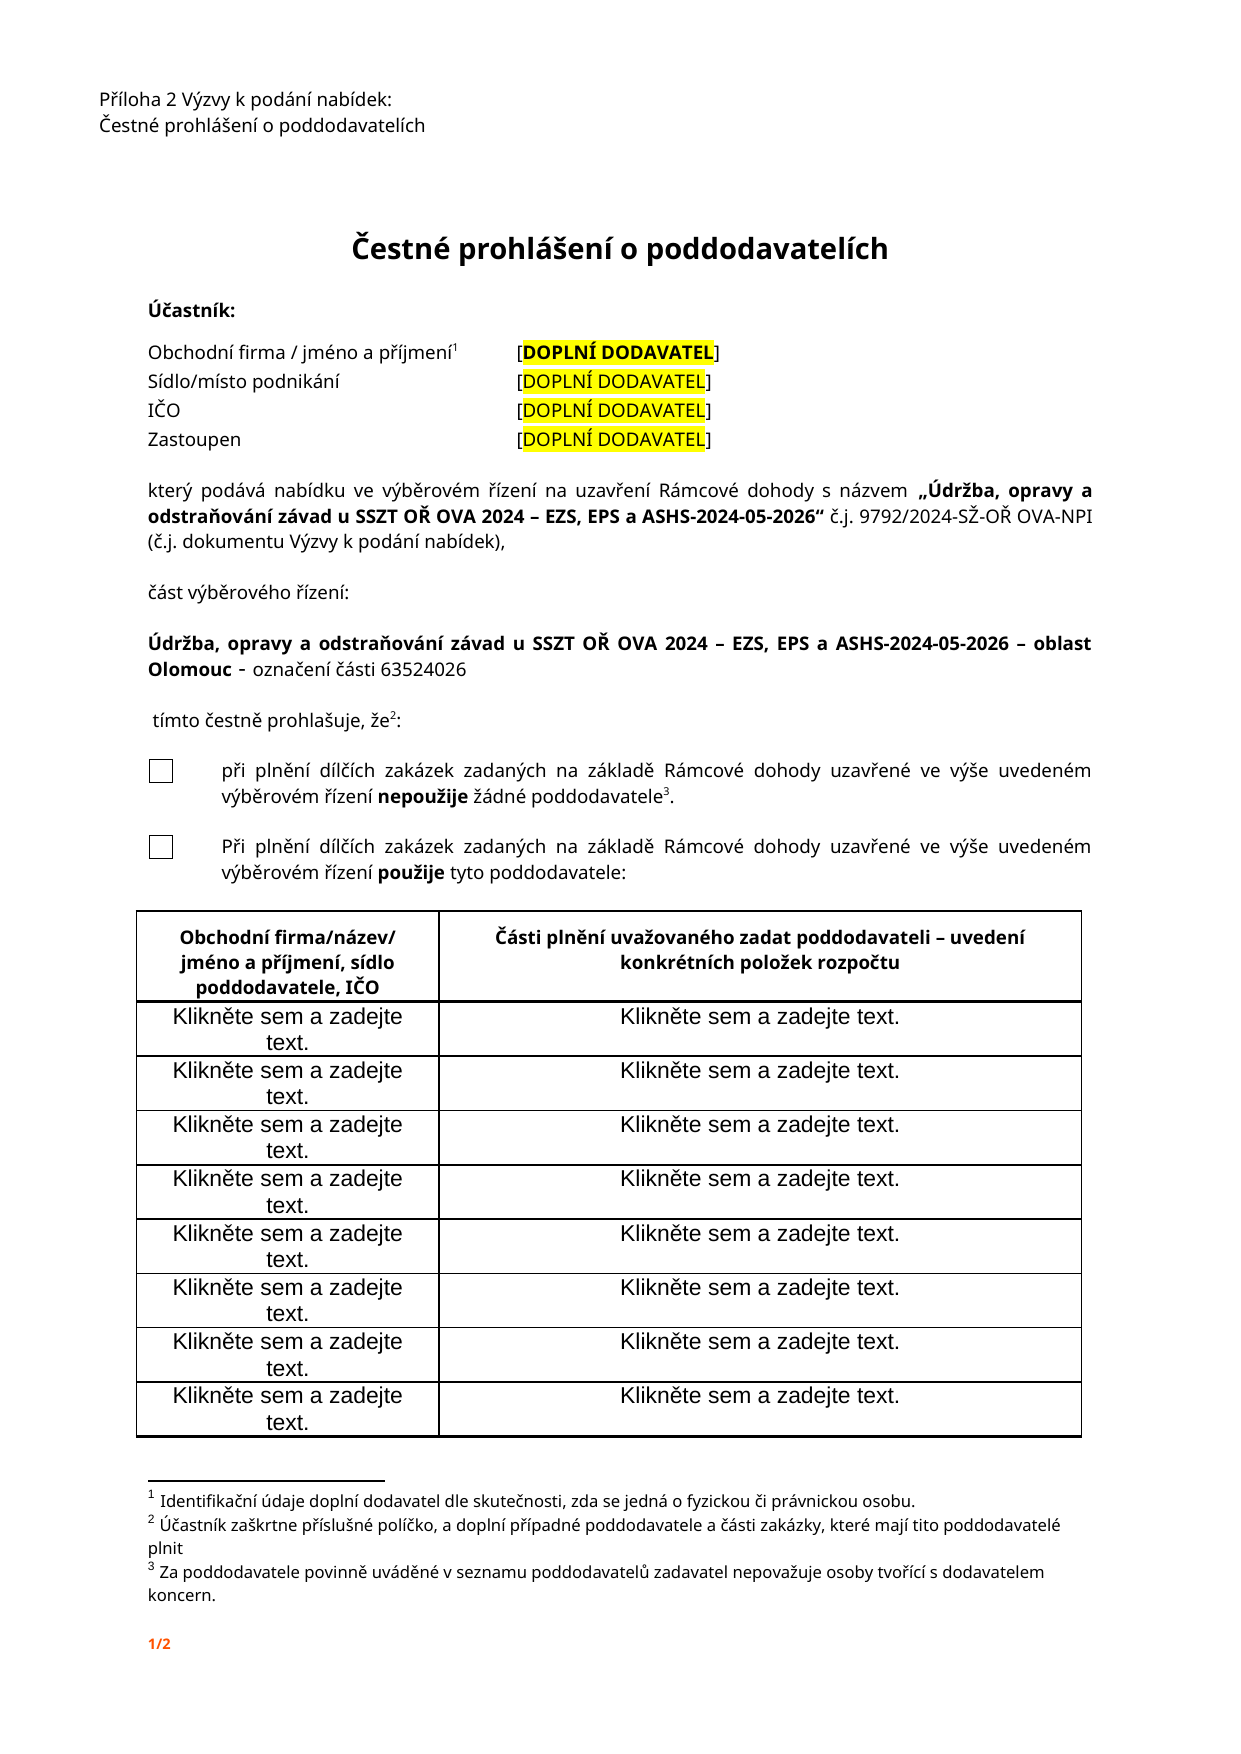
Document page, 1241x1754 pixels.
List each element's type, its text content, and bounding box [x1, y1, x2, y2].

table_header Obchodní firma/název/ jméno a příjmení, sídlo poddodavatele, IČO [137, 912, 438, 999]
text Zastoupen [148, 423, 1093, 452]
text Údržba, opravy a odstraňování závad u SSZT OŘ OVA 2024 – EZS, EPS a ASHS-2024-05-2026 – oblast Olomouc - označení části 63524026 [148, 630, 1093, 682]
text část výběrového řízení: [148, 579, 1093, 605]
text Účastník: [148, 293, 1093, 324]
table_header Části plnění uvažovaného zadat poddodavateli – uvedení konkrétních položek rozpočtu [440, 912, 1081, 999]
title Čestné prohlášení o poddodavatelích [148, 228, 1093, 268]
text Při plnění dílčích zakázek zadaných na základě Rámcové dohody uzavřené ve výše uvedeném výběrovém řízení použije tyto poddodavatele: [148, 834, 1093, 885]
text který podává nabídku ve výběrovém řízení na uzavření Rámcové dohody s názvem „Údržba, opravy a odstraňování závad u SSZT OŘ OVA 2024 – EZS, EPS a ASHS-2024-05-2026“ č.j. 9792/2024-SŽ-OŘ OVA-NPI (č.j. dokumentu Výzvy k podání nabídek), [148, 478, 1093, 554]
text při plnění dílčích zakázek zadaných na základě Rámcové dohody uzavřené ve výše uvedeném výběrovém řízení nepoužije žádné poddodavatele. [148, 758, 1093, 809]
text Sídlo/místo podnikání [DOPLNÍ DODAVATEL] [148, 365, 1093, 394]
text Obchodní firma / jméno a příjmení [148, 336, 1093, 365]
text IČO [148, 394, 1093, 423]
text tímto čestně prohlašuje, že: [148, 707, 1093, 733]
